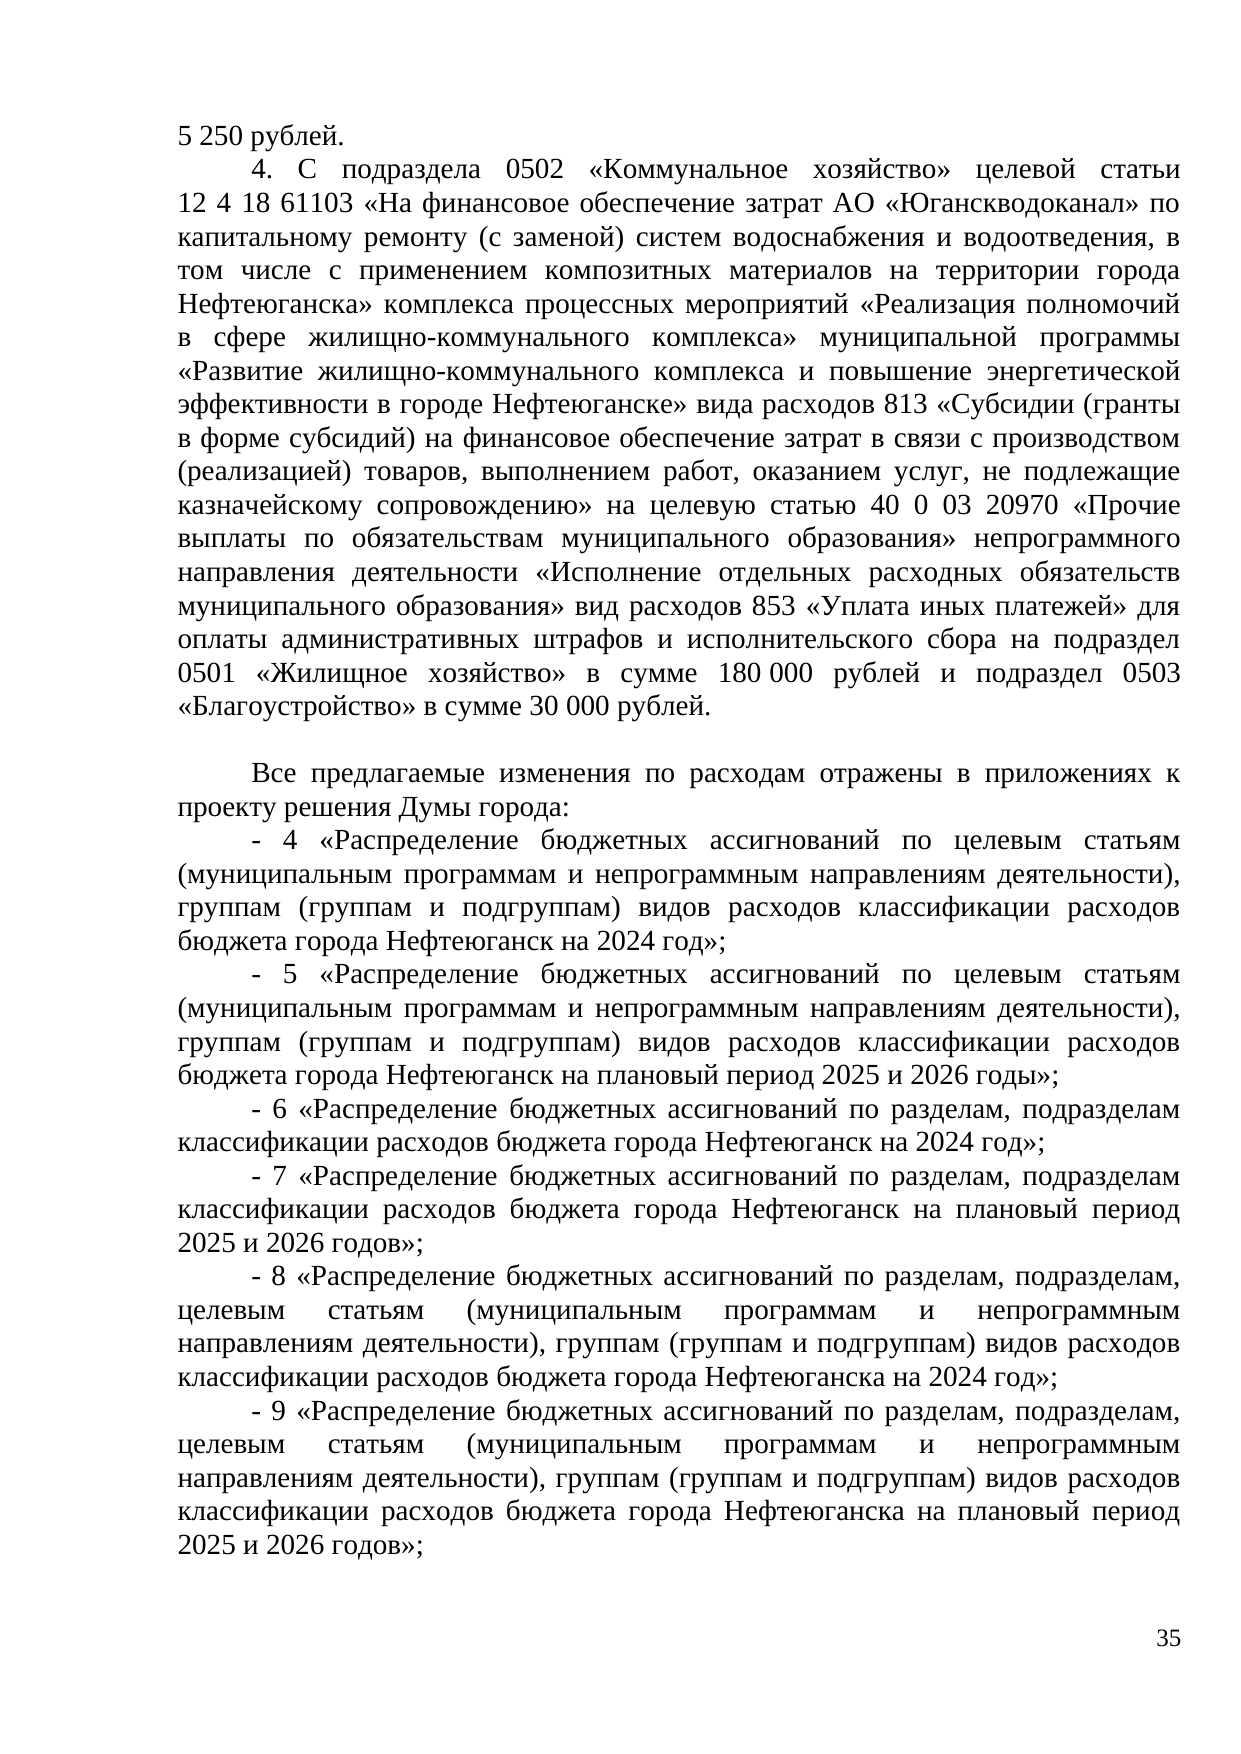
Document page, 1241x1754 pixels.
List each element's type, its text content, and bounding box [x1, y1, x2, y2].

text - 9 «Распределение бюджетных ассигнований по разделам, подразделам, целевым статьям (муниципальным программам и непрограммным направлениям деятельности), группам (группам и подгруппам) видов расходов классификации расходов бюджета города Нефтеюганска на плановый период 2025 и 2026 годов»; [177, 1393, 1181, 1560]
text 4. С подраздела 0502 «Коммунальное хозяйство» целевой статьи 12 4 18 61103 «На финансовое обеспечение затрат АО «Юганскводоканал» по капитальному ремонту (с заменой) систем водоснабжения и водоотведения, в том числе с применением композитных материалов на территории города Нефтеюганска» комплекса процессных мероприятий «Реализация полномочий в сфере жилищно-коммунального комплекса» муниципальной программы «Развитие жилищно-коммунального комплекса и повышение энергетической эффективности в городе Нефтеюганске» вида расходов 813 «Субсидии (гранты в форме субсидий) на финансовое обеспечение затрат в связи с производством (реализацией) товаров, выполнением работ, оказанием услуг, не подлежащие казначейскому сопровождению» на целевую статью 40 0 03 20970 «Прочие выплаты по обязательствам муниципального образования» непрограммного направления деятельности «Исполнение отдельных расходных обязательств муниципального образования» вид расходов 853 «Уплата иных платежей» для оплаты административных штрафов и исполнительского сбора на подраздел 0501 «Жилищное хозяйство» в сумме 180 000 рублей и подраздел 0503 «Благоустройство» в сумме 30 000 рублей. [177, 152, 1181, 722]
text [177, 118, 1181, 152]
text - 8 «Распределение бюджетных ассигнований по разделам, подразделам, целевым статьям (муниципальным программам и непрограммным направлениям деятельности), группам (группам и подгруппам) видов расходов классификации расходов бюджета города Нефтеюганска на 2024 год»; [177, 1258, 1181, 1393]
text Все предлагаемые изменения по расходам отражены в приложениях к проекту решения Думы города: [177, 755, 1181, 822]
text - 4 «Распределение бюджетных ассигнований по целевым статьям (муниципальным программам и непрограммным направлениям деятельности), группам (группам и подгруппам) видов расходов классификации расходов бюджета города Нефтеюганск на 2024 год»; [177, 822, 1181, 957]
text - 5 «Распределение бюджетных ассигнований по целевым статьям (муниципальным программам и непрограммным направлениям деятельности), группам (группам и подгруппам) видов расходов классификации расходов бюджета города Нефтеюганск на плановый период 2025 и 2026 годы»; [177, 957, 1181, 1091]
text - 7 «Распределение бюджетных ассигнований по разделам, подразделам классификации расходов бюджета города Нефтеюганск на плановый период 2025 и 2026 годов»; [177, 1158, 1181, 1258]
text - 6 «Распределение бюджетных ассигнований по разделам, подразделам классификации расходов бюджета города Нефтеюганск на 2024 год»; [177, 1091, 1181, 1158]
